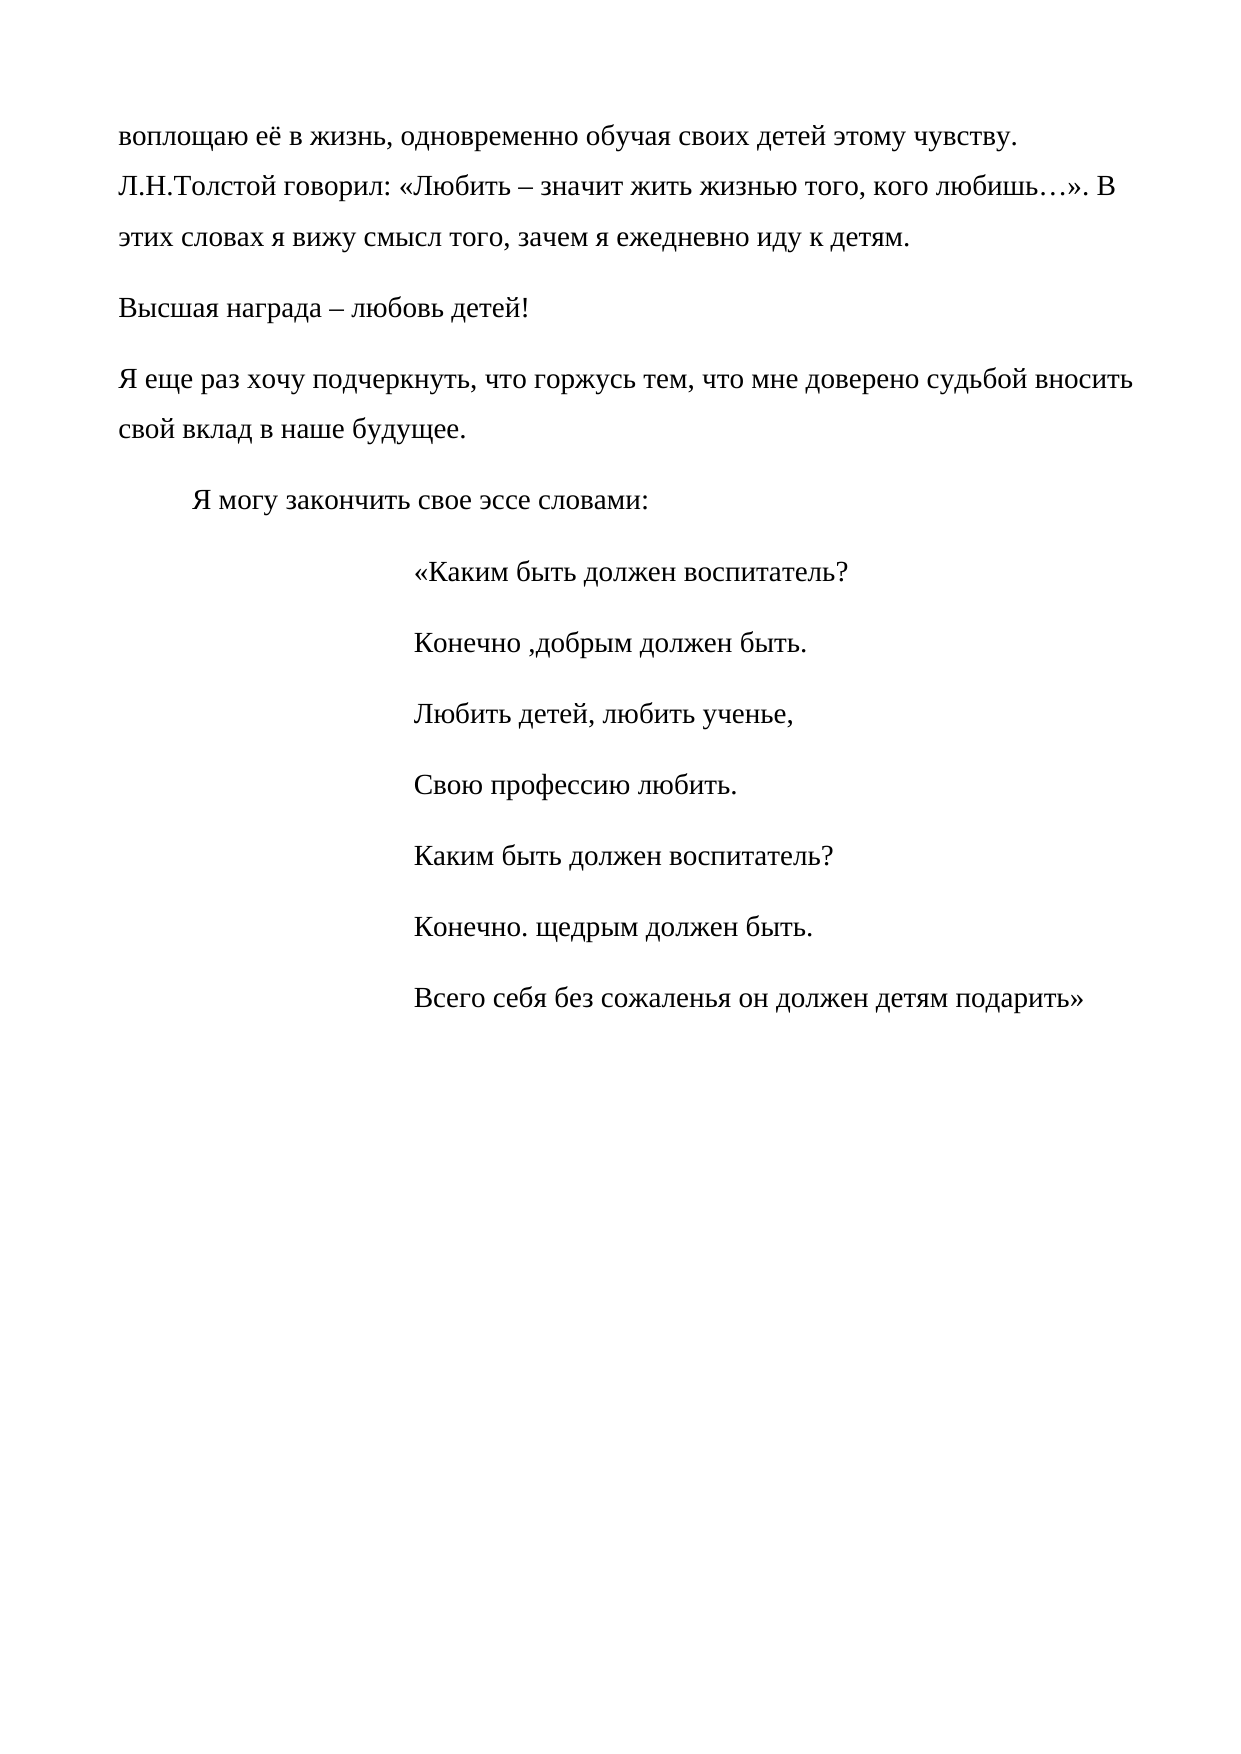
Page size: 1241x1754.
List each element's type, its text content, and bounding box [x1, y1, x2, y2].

text Я могу закончить свое эссе словами: [118, 482, 1152, 516]
text «Каким быть должен воспитатель? [118, 554, 1152, 587]
text Любить детей, любить ученье, [118, 696, 1152, 729]
text Высшая награда – любовь детей! [118, 290, 1152, 323]
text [118, 118, 1152, 252]
text Свою профессию любить. [118, 767, 1152, 801]
text Я еще раз хочу подчеркнуть, что горжусь тем, что мне доверено судьбой вносить свой вклад в наше будущее. [118, 361, 1152, 445]
text Всего себя без сожаленья он должен детям подарить» [118, 981, 1152, 1014]
text Конечно ,добрым должен быть. [118, 625, 1152, 658]
text Каким быть должен воспитатель? [118, 838, 1152, 872]
text Конечно. щедрым должен быть. [118, 909, 1152, 943]
